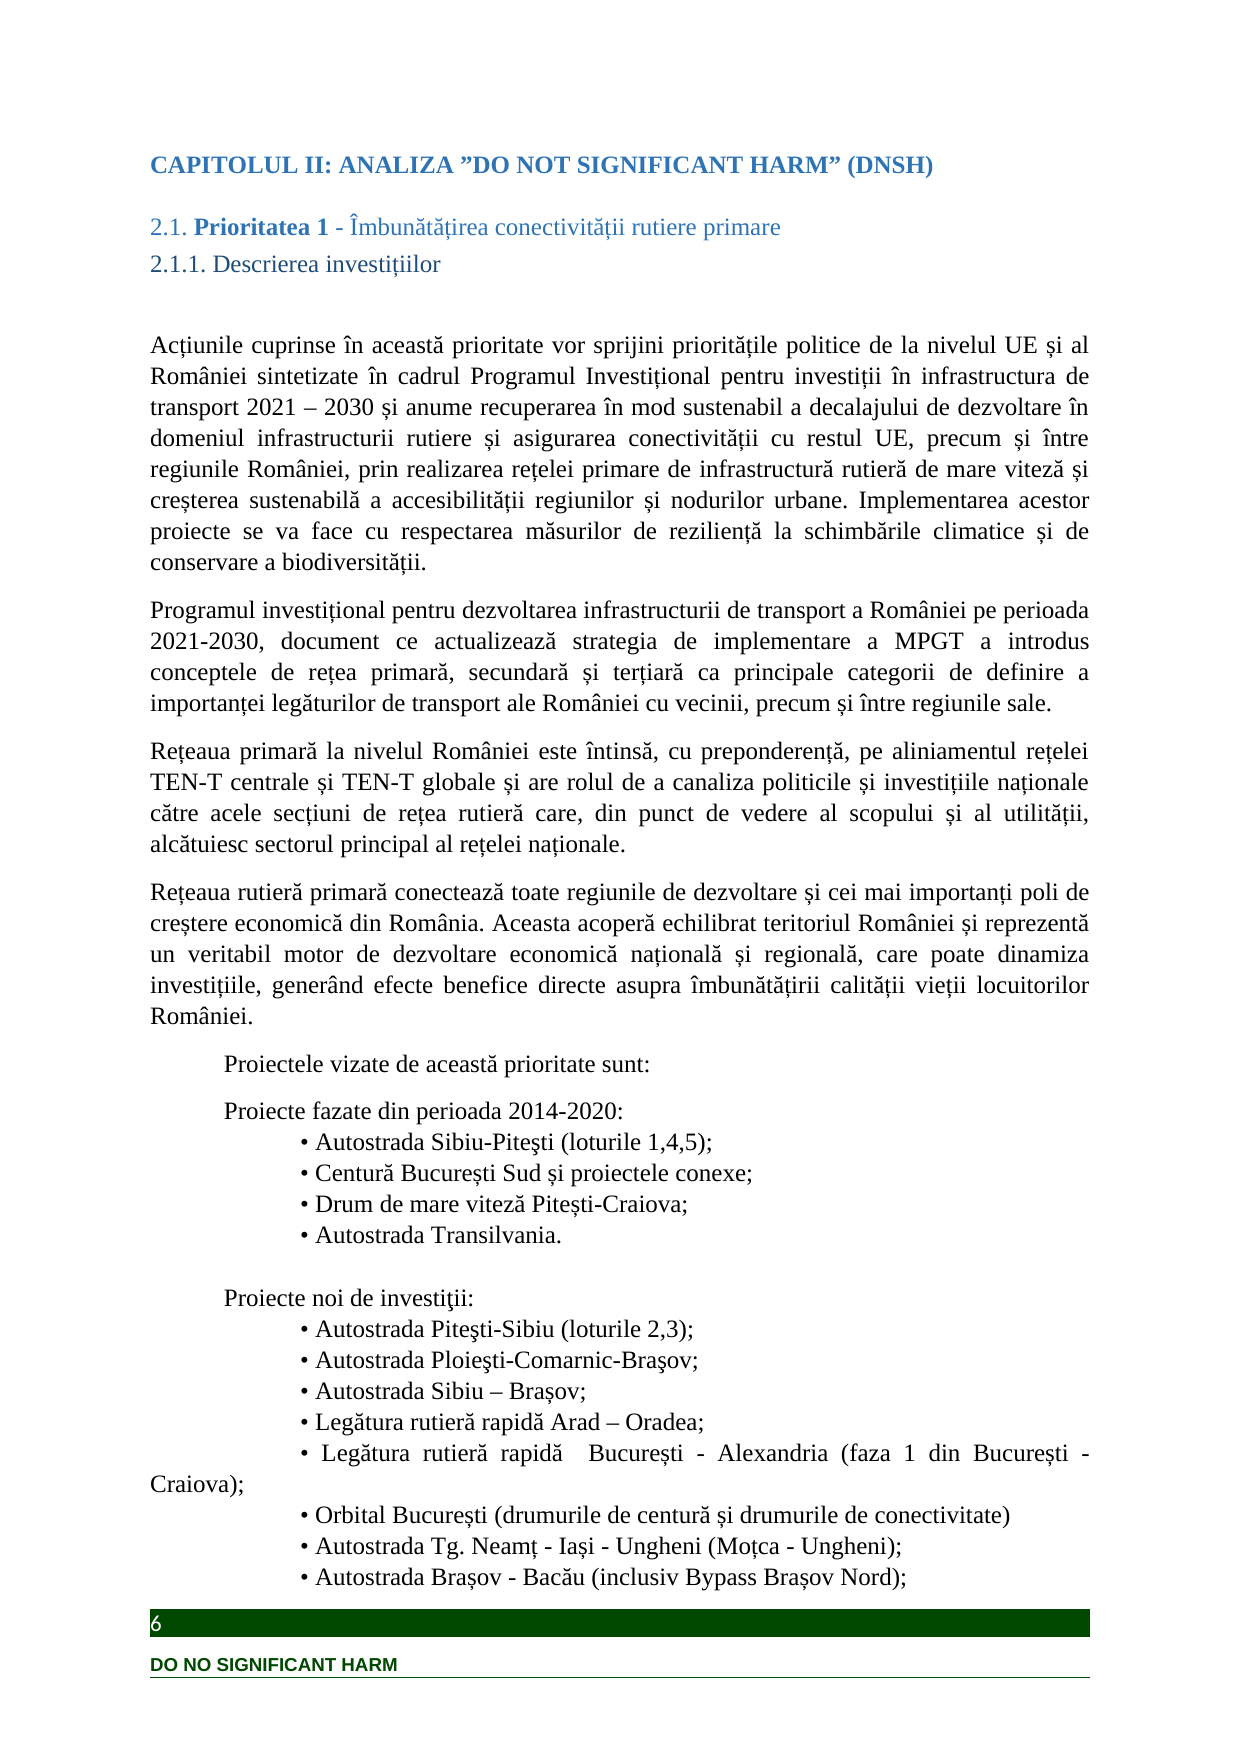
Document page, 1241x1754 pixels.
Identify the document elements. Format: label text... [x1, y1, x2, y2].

text • Autostrada Transilvania. [150, 1221, 1090, 1249]
text Proiecte noi de investiţii: [150, 1283, 1090, 1311]
text • Legătura rutieră rapidă București - Alexandria (faza 1 din București - Craiova); [150, 1438, 1090, 1498]
text Rețeaua primară la nivelul României este întinsă, cu preponderență, pe aliniamentul rețelei TEN-T centrale și TEN-T globale și are rolul de a canaliza politicile și investițiile naționale către acele secțiuni de rețea rutieră care, din punct de vedere al scopului și al utilității, alcătuiesc sectorul principal al rețelei naționale. [150, 736, 1090, 858]
text Programul investițional pentru dezvoltarea infrastructurii de transport a României pe perioada 2021-2030, document ce actualizează strategia de implementare a MPGT a introdus conceptele de rețea primară, secundară și terțiară ca principale categorii de definire a importanței legăturilor de transport ale României cu vecinii, precum și între regiunile sale. [150, 595, 1090, 717]
text • Autostrada Tg. Neamț - Iași - Ungheni (Moțca - Ungheni); [150, 1531, 1090, 1560]
subtitle 2.1. Prioritatea 1 - Îmbunătățirea conectivității rutiere primare [150, 212, 1053, 241]
text • Legătura rutieră rapidă Arad – Oradea; [150, 1407, 1090, 1436]
text • Autostrada Sibiu – Brașov; [150, 1376, 1090, 1404]
text • Orbital București (drumurile de centură și drumurile de conectivitate) [150, 1500, 1090, 1529]
text • Drum de mare viteză Pitești-Craiova; [150, 1189, 1090, 1218]
text • Autostrada Ploieşti-Comarnic-Braşov; [150, 1345, 1090, 1373]
subtitle 2.1.1. Descrierea investițiilor [150, 249, 1053, 278]
text Proiecte fazate din perioada 2014-2020: [150, 1096, 1090, 1125]
text • Autostrada Brașov - Bacău (inclusiv Bypass Brașov Nord); [150, 1562, 1090, 1591]
text • Centură București Sud și proiectele conexe; [150, 1158, 1090, 1187]
text Proiectele vizate de această prioritate sunt: [150, 1049, 1090, 1077]
text Rețeaua rutieră primară conectează toate regiunile de dezvoltare și cei mai importanți poli de creștere economică din România. Aceasta acoperă echilibrat teritoriul României și reprezentă un veritabil motor de dezvoltare economică națională și regională, care poate dinamiza investițiile, generând efecte benefice directe asupra îmbunătățirii calității vieții locuitorilor României. [150, 877, 1090, 1030]
text • Autostrada Piteşti-Sibiu (loturile 2,3); [150, 1314, 1090, 1342]
text • Autostrada Sibiu-Piteşti (loturile 1,4,5); [150, 1127, 1090, 1156]
subtitle CAPITOLUL II: ANALIZA ”DO NOT SIGNIFICANT HARM” (DNSH) [150, 150, 1053, 179]
text Acțiunile cuprinse în această prioritate vor sprijini prioritățile politice de la nivelul UE și al României sintetizate în cadrul Programul Investițional pentru investiții în infrastructura de transport 2021 – 2030 și anume recuperarea în mod sustenabil a decalajului de dezvoltare în domeniul infrastructurii rutiere și asigurarea conectivității cu restul UE, precum și între regiunile României, prin realizarea rețelei primare de infrastructură rutieră de mare viteză și creșterea sustenabilă a accesibilității regiunilor și nodurilor urbane. Implementarea acestor proiecte se va face cu respectarea măsurilor de reziliență la schimbările climatice și de conservare a biodiversității. [150, 330, 1090, 576]
